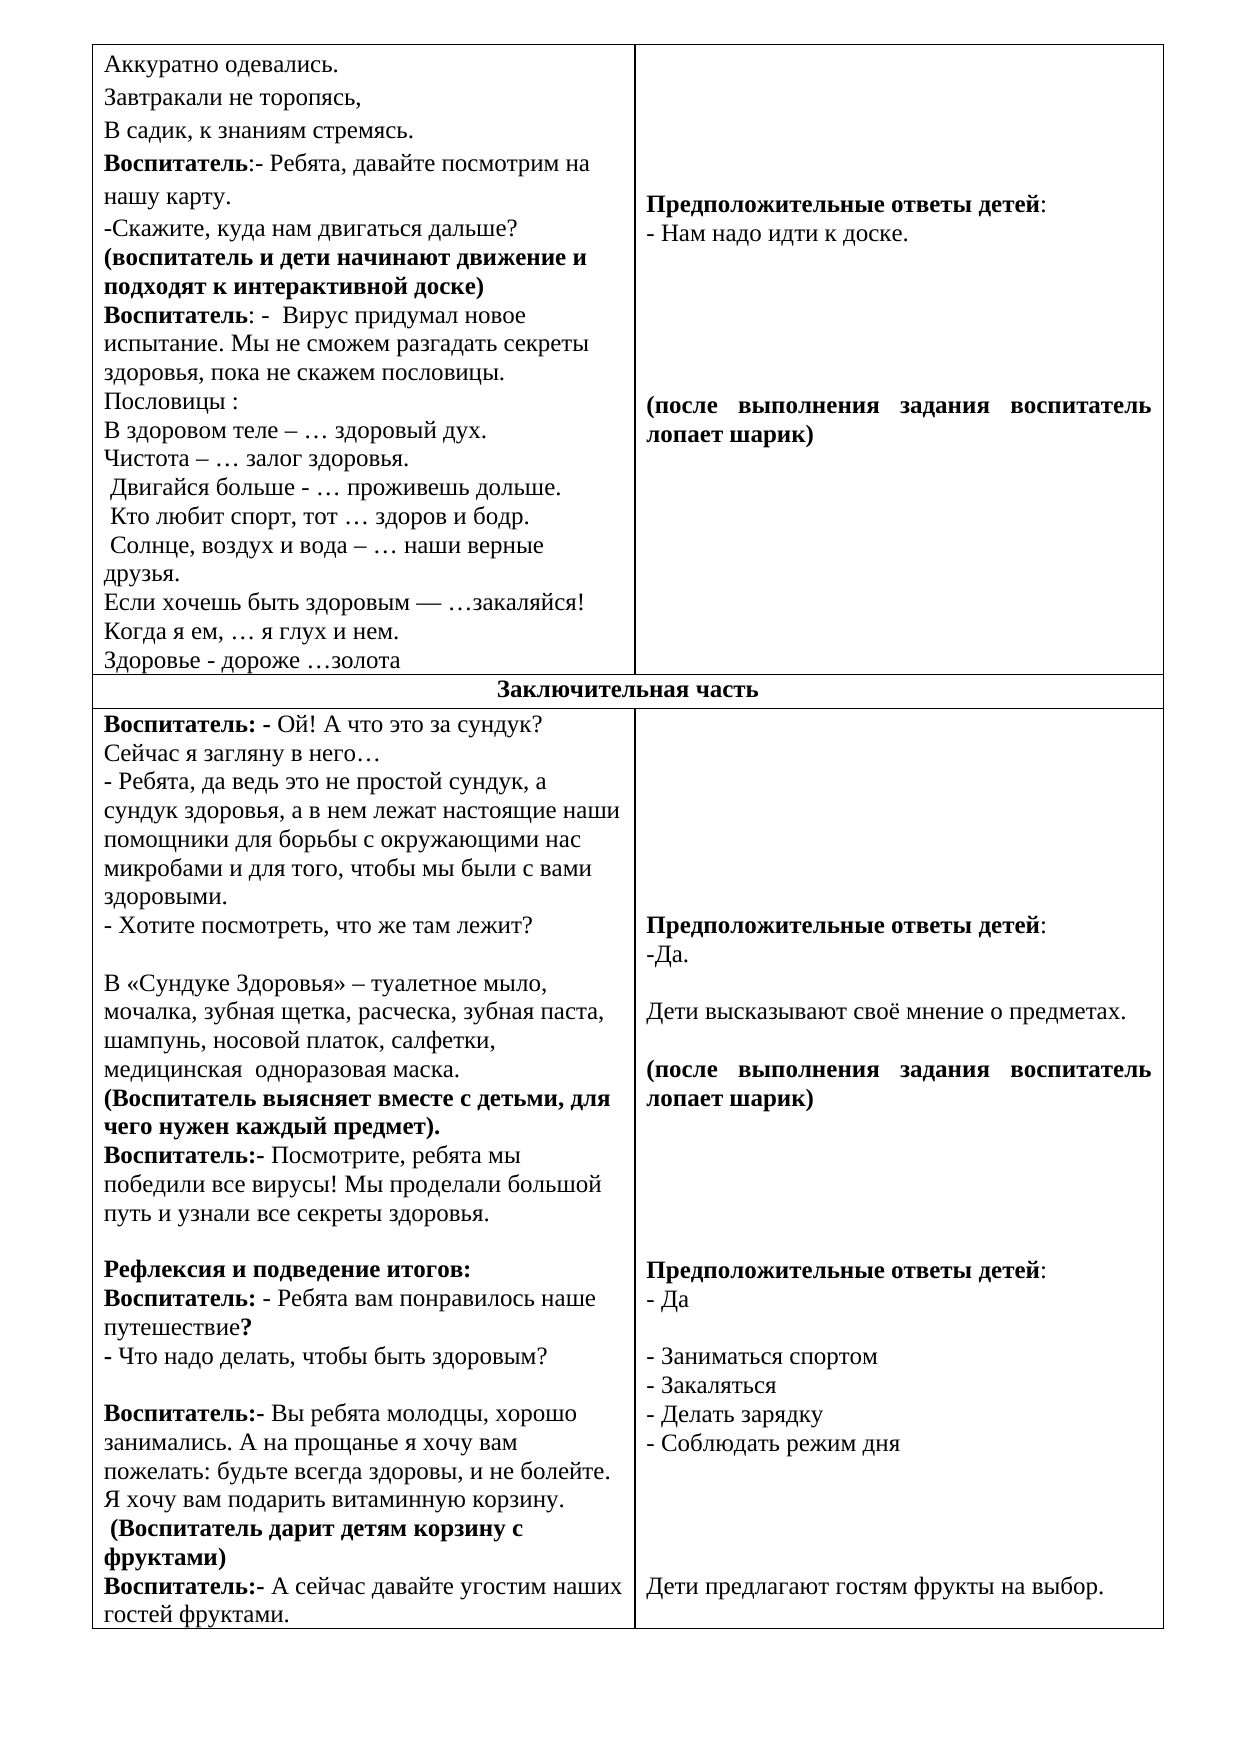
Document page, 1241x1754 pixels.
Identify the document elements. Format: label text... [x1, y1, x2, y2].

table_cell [636, 45, 1163, 673]
table_cell Предположительные ответы детей: -Да. Дети высказывают своё мнение о предметах. (после выполнения задания воспитатель лопает шарик) Предположительные ответы детей: - Да - Заниматься спортом - Закаляться - Делать зарядку - Соблюдать режим дня Дети предлагают гостям фрукты на выбор. [636, 709, 1163, 1628]
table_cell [93, 45, 634, 673]
table_cell Воспитатель: - Ой! А что это за сундук? Сейчас я загляну в него… - Ребята, да ведь это не простой сундук, а сундук здоровья, а в нем лежат настоящие наши помощники для борьбы с окружающими нас микробами и для того, чтобы мы были с вами здоровыми. - Хотите посмотреть, что же там лежит? В «Сундуке Здоровья» – туалетное мыло, мочалка, зубная щетка, расческа, зубная паста, шампунь, носовой платок, салфетки, медицинская одноразовая маска. (Воспитатель выясняет вместе с детьми, для чего нужен каждый предмет). Воспитатель:- Посмотрите, ребята мы победили все вирусы! Мы проделали большой путь и узнали все секреты здоровья. Рефлексия и подведение итогов: Воспитатель: - Ребята вам понравилось наше путешествие? - Что надо делать, чтобы быть здоровым? Воспитатель:- Вы ребята молодцы, хорошо занимались. А на прощанье я хочу вам пожелать: будьте всегда здоровы, и не болейте. Я хочу вам подарить витаминную корзину. (Воспитатель дарит детям корзину с фруктами) Воспитатель:- А сейчас давайте угостим наших гостей фруктами. [93, 709, 634, 1628]
table_cell Заключительная часть [93, 675, 1163, 708]
